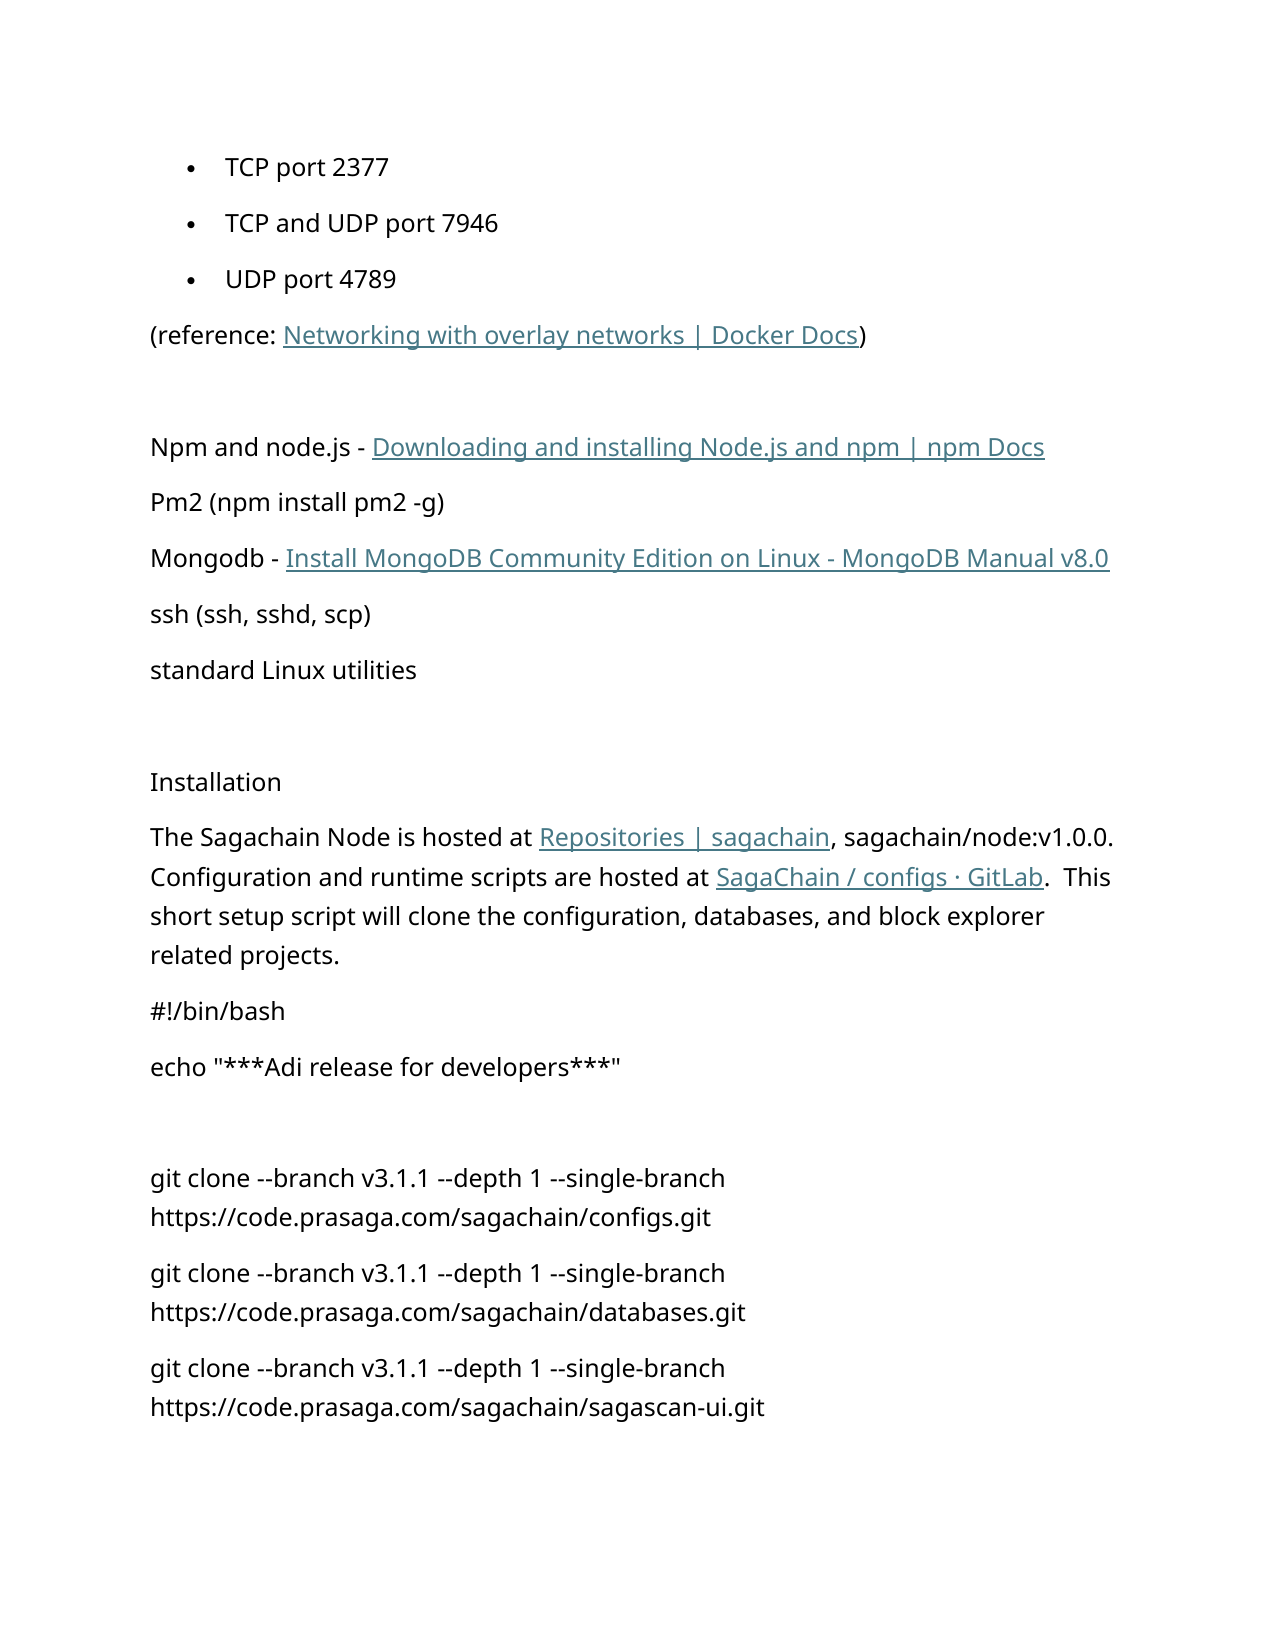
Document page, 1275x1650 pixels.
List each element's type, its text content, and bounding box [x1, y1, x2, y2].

text echo "***Adi release for developers***" [150, 1049, 1125, 1083]
text (reference: Networking with overlay networks | Docker Docs) [150, 317, 1125, 352]
text git clone --branch v3.1.1 --depth 1 --single-branch https://code.prasaga.com/sagachain/databases.git [150, 1256, 1125, 1329]
list TCP and UDP port 7946 [187, 206, 1125, 240]
text git clone --branch v3.1.1 --depth 1 --single-branch https://code.prasaga.com/sagachain/sagascan-ui.git [150, 1351, 1125, 1424]
text Mongodb - Install MongoDB Community Edition on Linux - MongoDB Manual v8.0 [150, 541, 1125, 575]
list UDP port 4789 [187, 262, 1125, 296]
text standard Linux utilities [150, 652, 1125, 687]
text Installation [150, 764, 1125, 798]
text ssh (ssh, sshd, scp) [150, 597, 1125, 631]
text Pm2 (npm install pm2 -g) [150, 485, 1125, 519]
text git clone --branch v3.1.1 --depth 1 --single-branch https://code.prasaga.com/sagachain/configs.git [150, 1161, 1125, 1234]
text The Sagachain Node is hosted at Repositories | sagachain, sagachain/node:v1.0.0. Configuration and runtime scripts are hosted at SagaChain / configs · GitLab. This short setup script will clone the configuration, databases, and block explorer related projects. [150, 820, 1125, 972]
list TCP port 2377 [187, 150, 1125, 184]
text Npm and node.js - Downloading and installing Node.js and npm | npm Docs [150, 429, 1125, 463]
text #!/bin/bash [150, 993, 1125, 1027]
